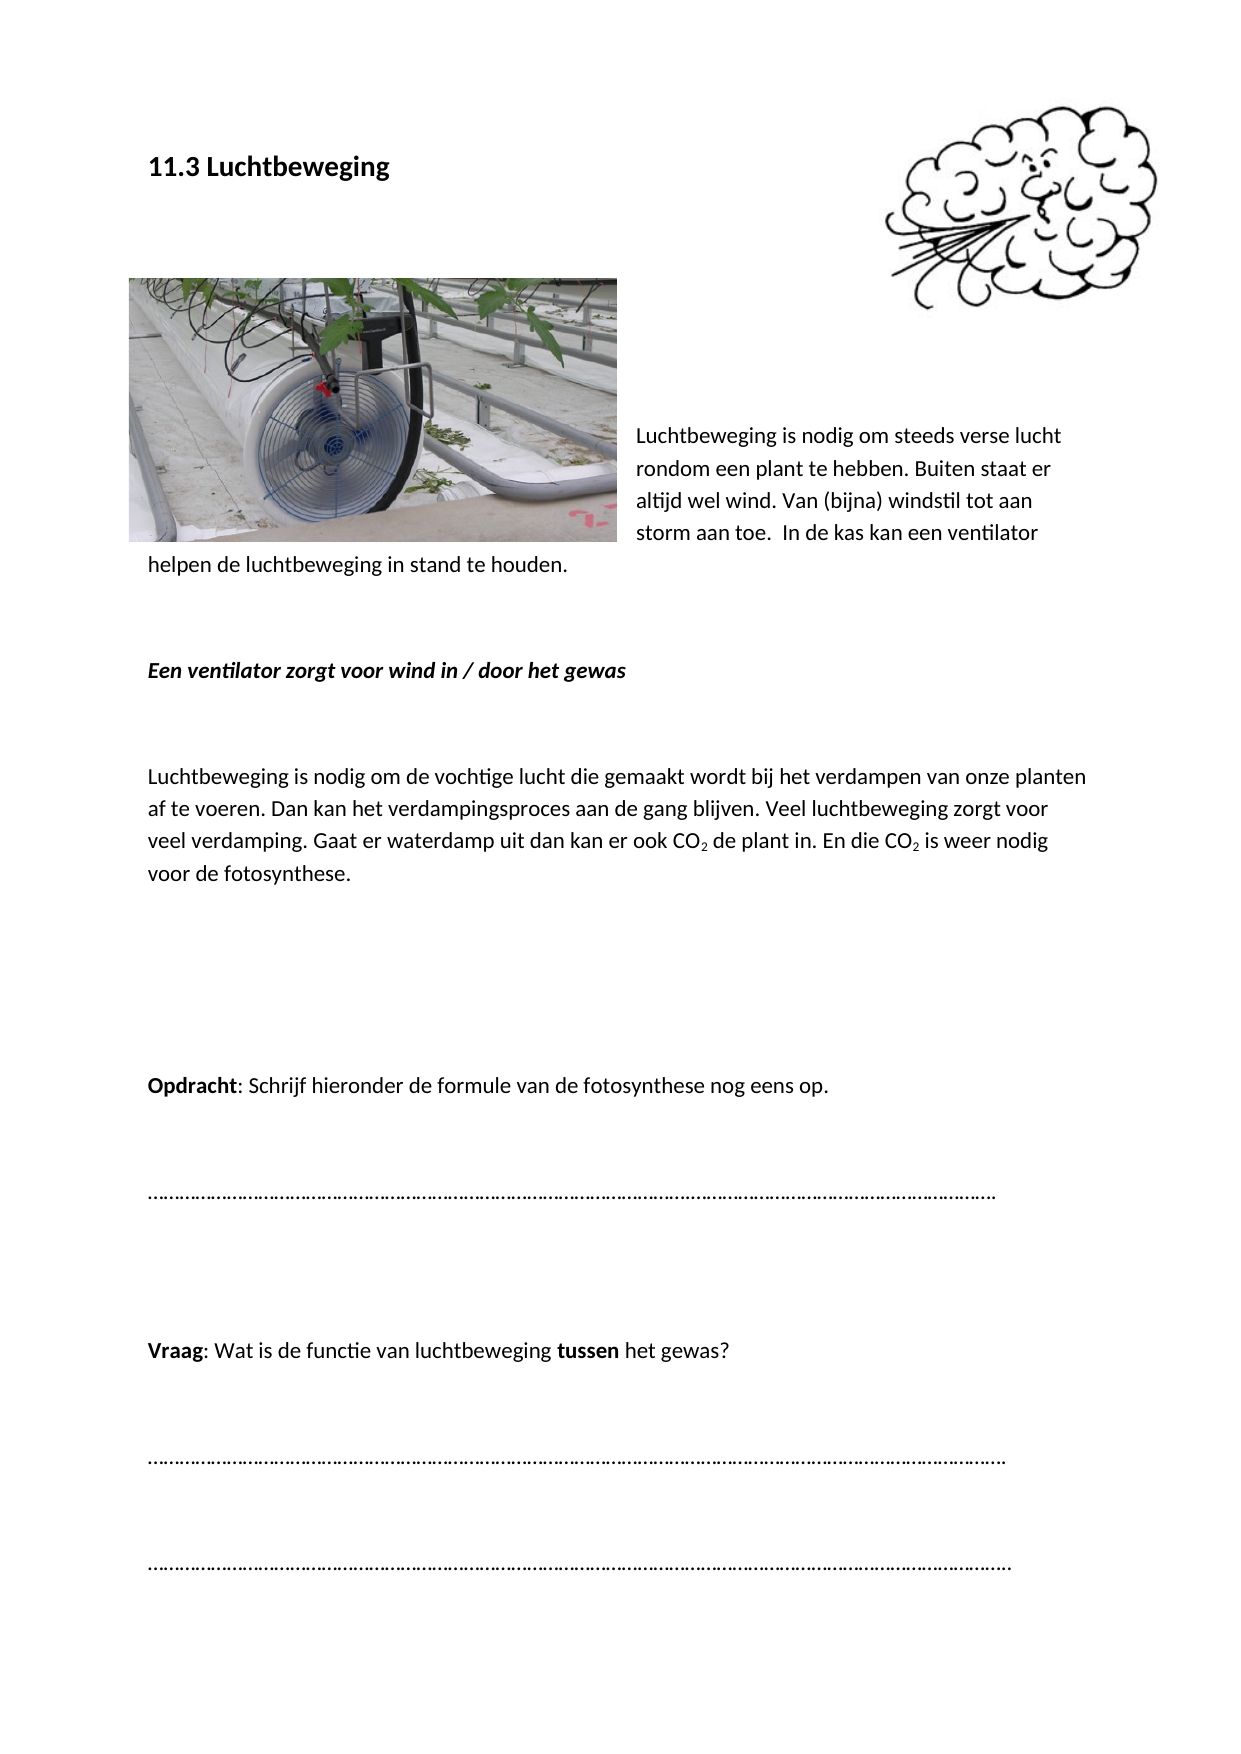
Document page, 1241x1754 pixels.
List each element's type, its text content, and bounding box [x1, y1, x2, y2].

text Vraag: Wat is de functie van luchtbeweging tussen het gewas? [148, 1336, 1093, 1364]
picture [128, 278, 617, 542]
text Opdracht: Schrijf hieronder de formule van de fotosynthese nog eens op. [148, 1071, 1093, 1099]
text ……………………………………………………………………………………………………………………………………………….. [148, 1548, 1093, 1576]
picture [878, 98, 1160, 318]
text ………………………………………………………………………………………………………………………………………………. [148, 1442, 1093, 1470]
text Luchtbeweging is nodig om de vochtige lucht die gemaakt wordt bij het verdampen van onze planten af te voeren. Dan kan het verdampingsproces aan de gang blijven. Veel luchtbeweging zorgt voor veel verdamping. Gaat er waterdamp uit dan kan er ook CO2 de plant in. En die CO2 is weer nodig voor de fotosynthese. [148, 762, 1093, 887]
text Een ventilator zorgt voor wind in / door het gewas [148, 656, 1093, 684]
text ………………………………………………………………………………………….…………………………………………………. [148, 1177, 1093, 1205]
text Luchtbeweging is nodig om steeds verse lucht rondom een plant te hebben. Buiten staat er altijd wel wind. Van (bijna) windstil tot aan storm aan toe. In de kas kan een ventilator helpen de luchtbeweging in stand te houden. [148, 421, 1093, 578]
text 11.3 Luchtbeweging [148, 148, 1093, 183]
